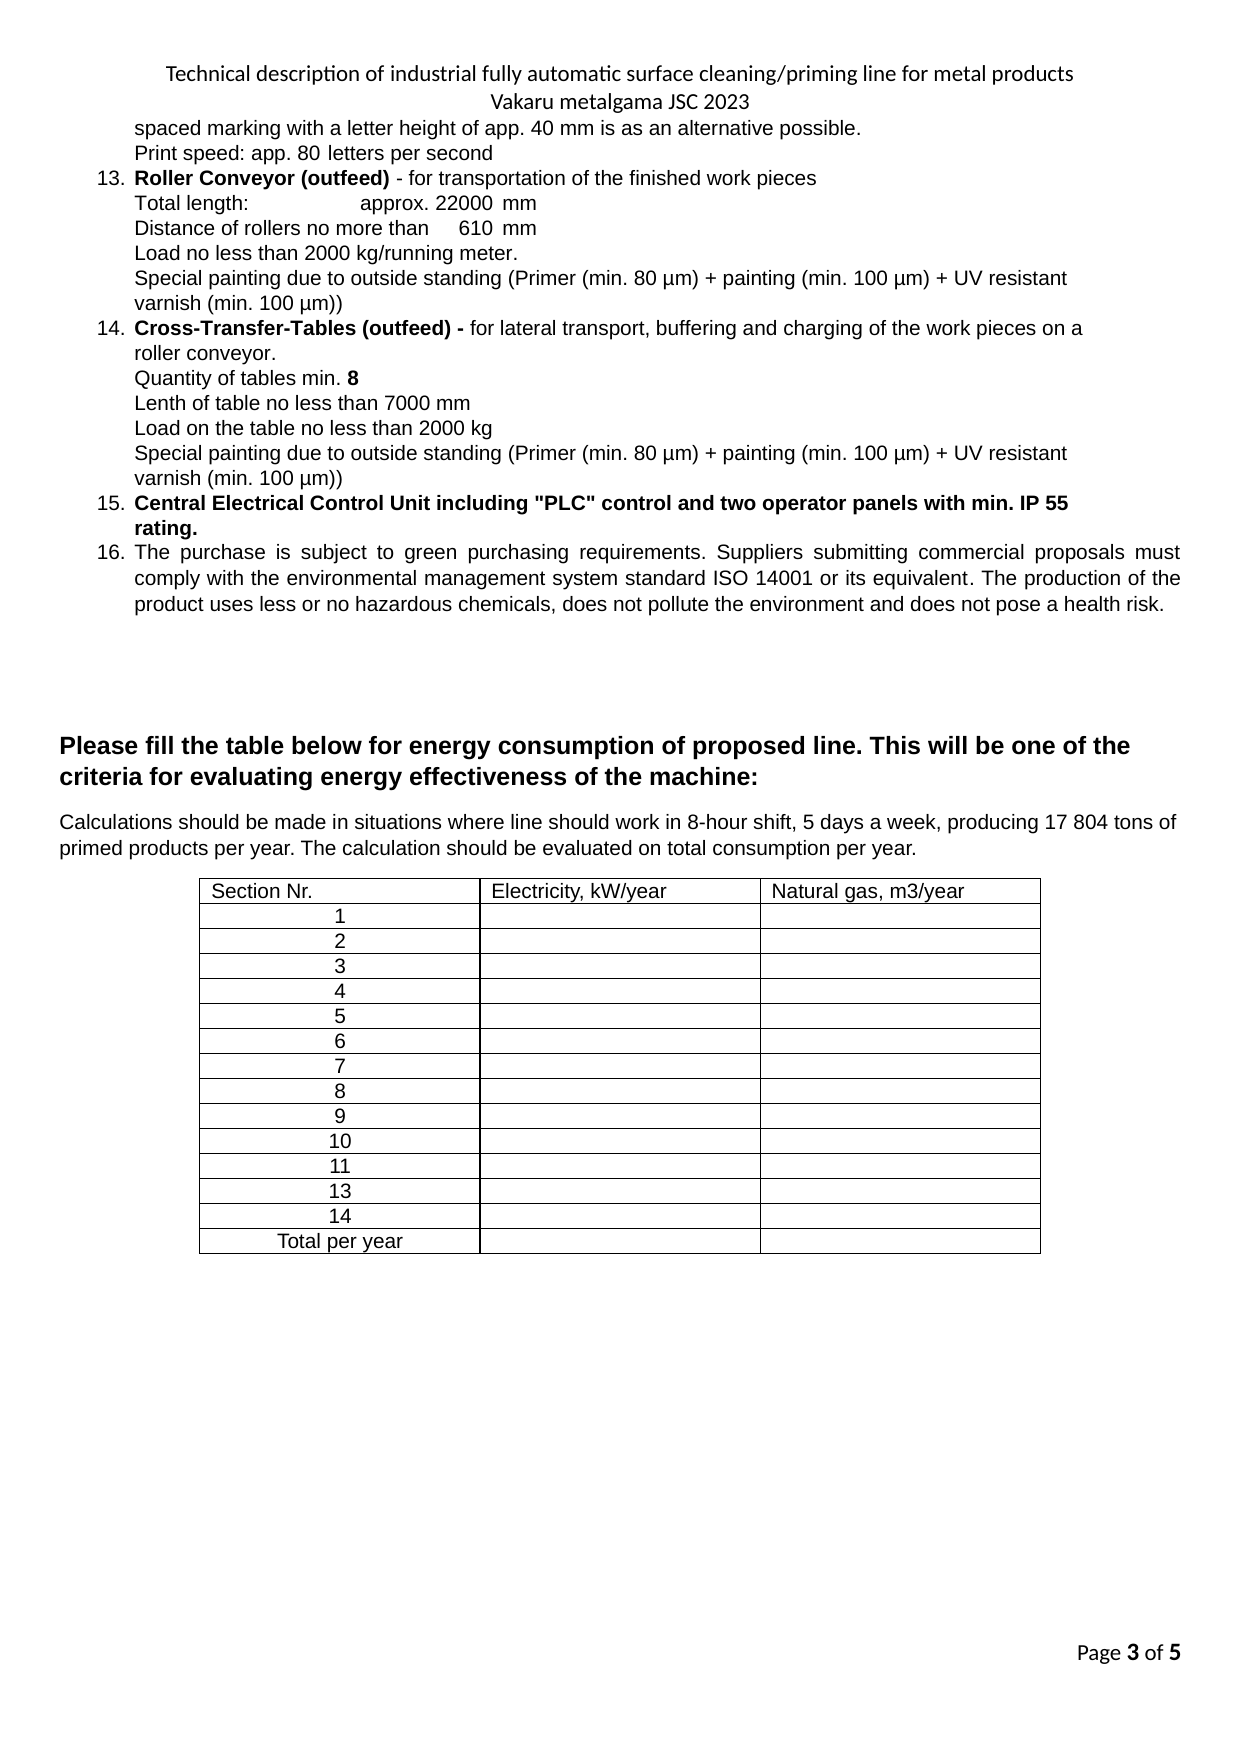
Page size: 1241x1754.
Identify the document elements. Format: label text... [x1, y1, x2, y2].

table_cell [761, 1129, 1040, 1153]
table_cell [481, 1004, 760, 1028]
text Special painting due to outside standing (Primer (min. 80 µm) + painting (min. 100 µm) + UV resistant varnish (min. 100 µm)) [134, 440, 1093, 490]
table_cell 4 [200, 979, 479, 1003]
table_cell [761, 954, 1040, 978]
table_cell [761, 929, 1040, 953]
table_cell [481, 1104, 760, 1128]
table_cell [761, 1204, 1040, 1228]
table_cell [481, 904, 760, 928]
table_cell [761, 1054, 1040, 1078]
list The purchase is subject to green purchasing requirements. Suppliers submitting commercial proposals must comply with the environmental management system standard ISO 14001 or its equivalent. The production of the product uses less or no hazardous chemicals, does not pollute the environment and does not pose a health risk. [97, 540, 1181, 616]
table_cell 3 [200, 954, 479, 978]
table_cell [761, 979, 1040, 1003]
table_header Electricity, kW/year [481, 879, 760, 903]
table_cell 14 [200, 1204, 479, 1228]
text Lenth of table no less than 7000 mm [134, 390, 1093, 415]
table_cell [761, 1179, 1040, 1203]
table_cell 10 [200, 1129, 479, 1153]
list Central Electrical Control Unit including "PLC" control and two operator panels with min. IP 55 rating. [97, 490, 1093, 540]
table_cell [481, 929, 760, 953]
text Calculations should be made in situations where line should work in 8-hour shift, 5 days a week, producing 17 804 tons of primed products per year. The calculation should be evaluated on total consumption per year. [59, 810, 1181, 860]
table_cell [481, 979, 760, 1003]
table_cell [761, 1229, 1040, 1253]
table_cell [761, 1104, 1040, 1128]
table_header Natural gas, m3/year [761, 879, 1040, 903]
table_cell [761, 1029, 1040, 1053]
table_cell [761, 904, 1040, 928]
table_cell [481, 1229, 760, 1253]
table_cell [761, 1004, 1040, 1028]
table_cell [481, 954, 760, 978]
table_cell [761, 1079, 1040, 1103]
text Distance of rollers no more than 610 mm [134, 215, 1093, 240]
table_cell [481, 1154, 760, 1178]
text Quantity of tables min. 8 [134, 365, 1093, 390]
table_cell 5 [200, 1004, 479, 1028]
table_cell 2 [200, 929, 479, 953]
list Roller Conveyor (outfeed) - for transportation of the finished work pieces [97, 165, 1093, 190]
table_cell 8 [200, 1079, 479, 1103]
table_cell Total per year [200, 1229, 479, 1253]
table_cell [481, 1054, 760, 1078]
table_cell [481, 1204, 760, 1228]
table_header Section Nr. [200, 879, 479, 903]
table_cell 7 [200, 1054, 479, 1078]
table_cell [481, 1079, 760, 1103]
table_cell [481, 1129, 760, 1153]
text Please fill the table below for energy consumption of proposed line. This will be one of the criteria for evaluating energy effectiveness of the machine: [59, 731, 1181, 791]
table_cell [481, 1179, 760, 1203]
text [134, 115, 1093, 140]
table_cell 11 [200, 1154, 479, 1178]
table_cell 13 [200, 1179, 479, 1203]
table_cell [761, 1154, 1040, 1178]
text Print speed: app. 80 letters per second [134, 140, 1093, 165]
table_cell 6 [200, 1029, 479, 1053]
table_cell 1 [200, 904, 479, 928]
text Total length: approx. 22000 mm [134, 190, 1093, 215]
list Cross-Transfer-Tables (outfeed) - for lateral transport, buffering and charging of the work pieces on a roller conveyor. [97, 315, 1093, 365]
table_cell [481, 1029, 760, 1053]
text Load no less than 2000 kg/running meter. [134, 240, 1093, 265]
text Special painting due to outside standing (Primer (min. 80 µm) + painting (min. 100 µm) + UV resistant varnish (min. 100 µm)) [134, 265, 1093, 315]
text Load on the table no less than 2000 kg [134, 415, 1093, 440]
table_cell 9 [200, 1104, 479, 1128]
